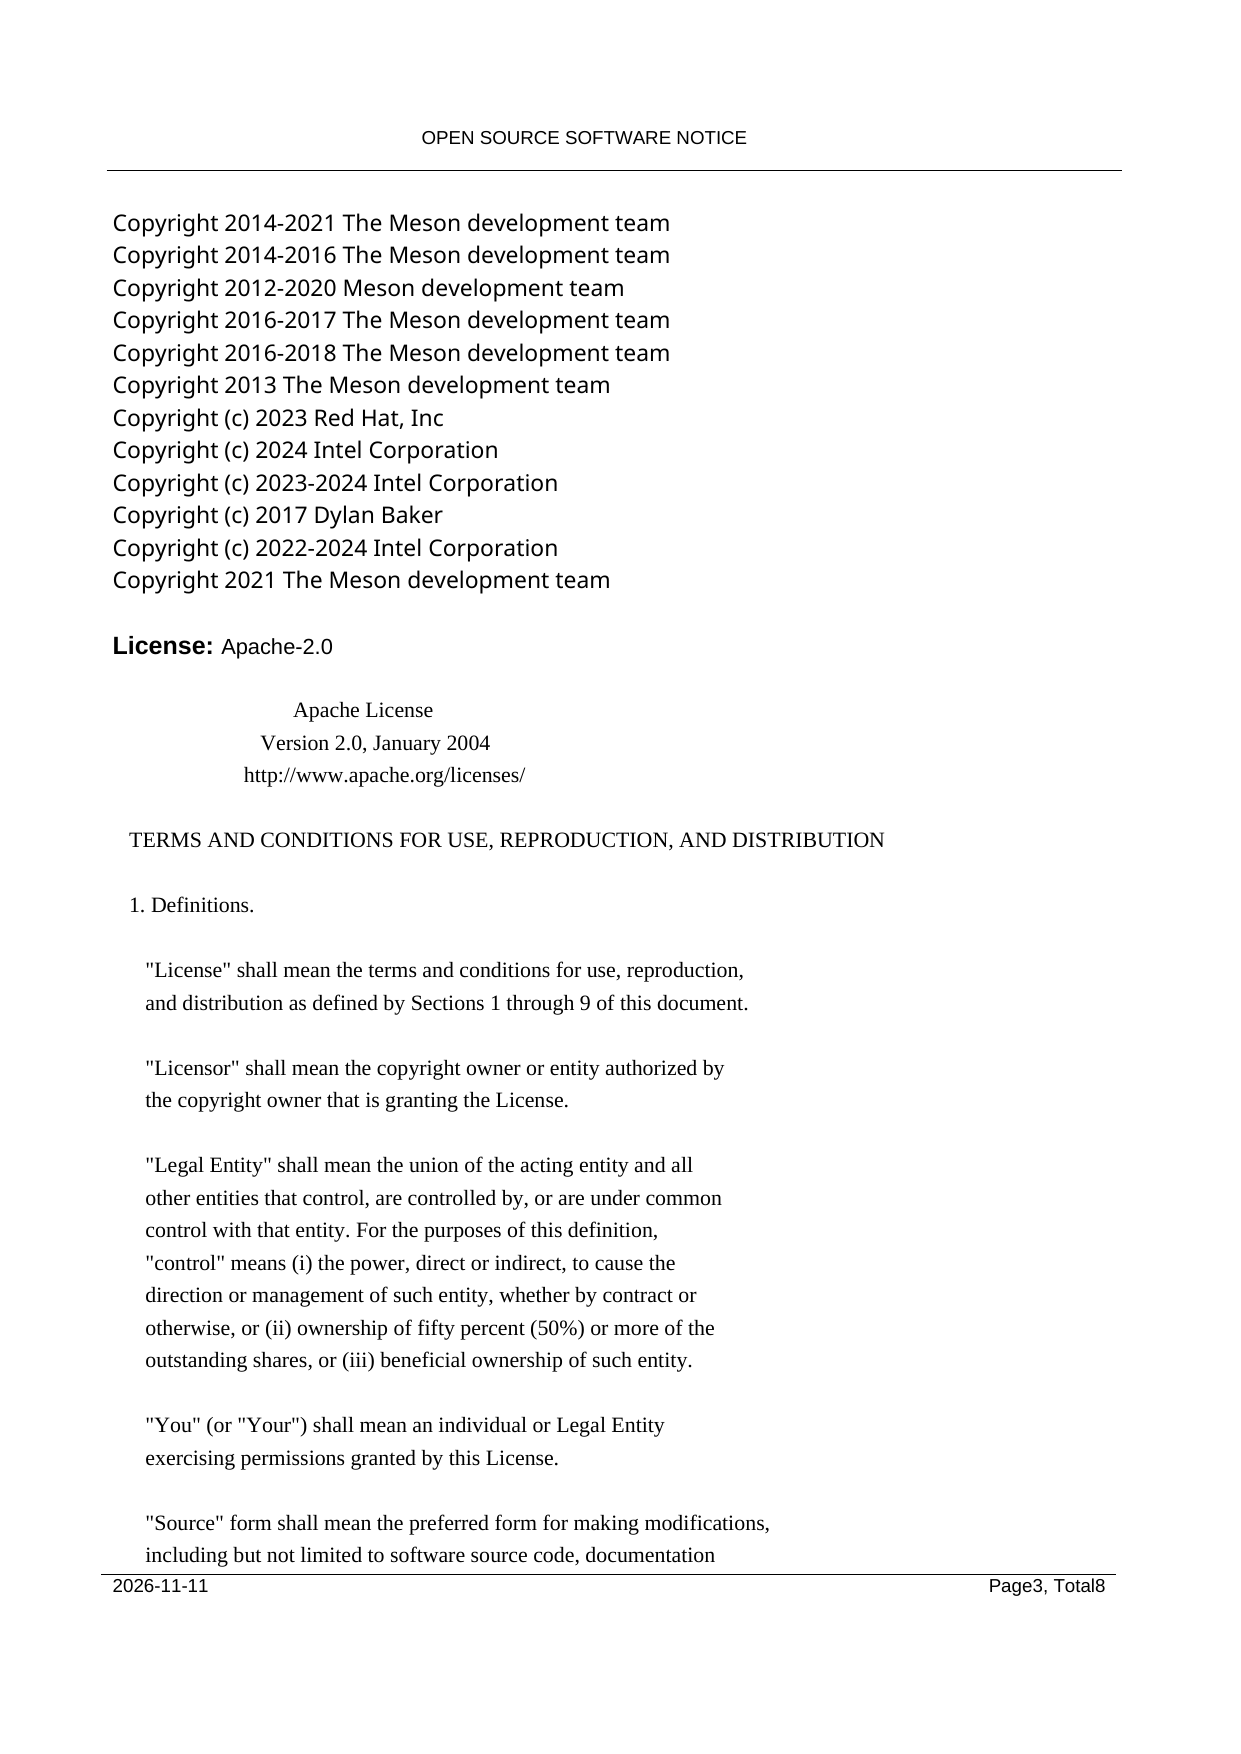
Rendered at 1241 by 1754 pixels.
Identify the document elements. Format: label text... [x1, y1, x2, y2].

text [112, 206, 1128, 629]
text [112, 661, 1128, 1571]
text License: Apache-2.0 [112, 629, 1128, 661]
